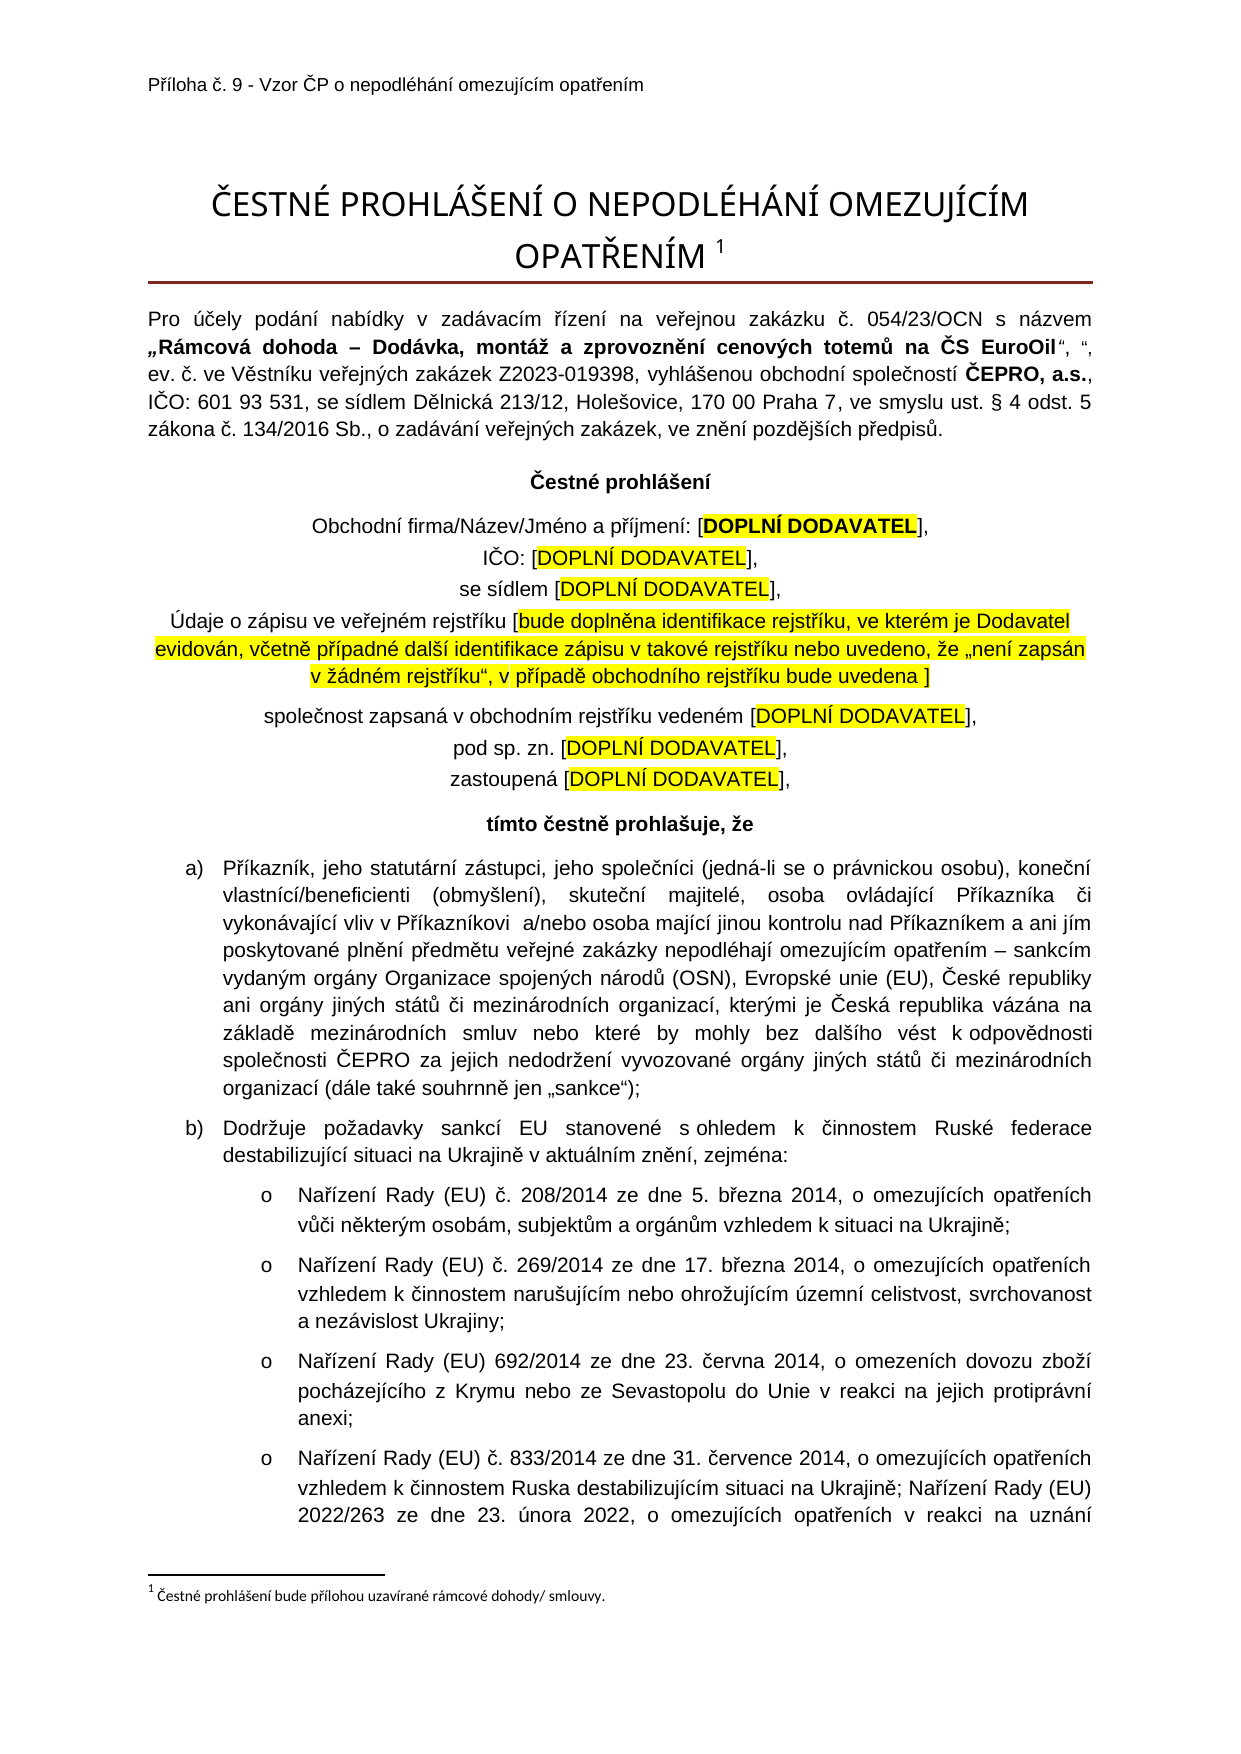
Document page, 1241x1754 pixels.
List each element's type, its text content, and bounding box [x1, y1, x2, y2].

text společnost zapsaná v obchodním rejstříku vedeném [DOPLNÍ DODAVATEL], [148, 704, 756, 728]
text Obchodní firma/Název/Jméno a příjmení: [DOPLNÍ DODAVATEL], [917, 514, 1093, 538]
text zastoupená [DOPLNÍ DODAVATEL], [779, 767, 1093, 791]
list Dodržuje požadavky sankcí EU stanovené s ohledem k činnostem Ruské federace destabilizující situaci na Ukrajině v aktuálním znění, zejména: [185, 1116, 1093, 1167]
text se sídlem [DOPLNÍ DODAVATEL], [148, 577, 560, 601]
text se sídlem [DOPLNÍ DODAVATEL], [769, 577, 1093, 601]
text zastoupená [DOPLNÍ DODAVATEL], [148, 767, 569, 791]
list Nařízení Rady (EU) č. 208/2014 ze dne 5. března 2014, o omezujících opatřeních vůči některým osobám, subjektům a orgánům vzhledem k situaci na Ukrajině; [260, 1183, 1093, 1236]
list Nařízení Rady (EU) č. 269/2014 ze dne 17. března 2014, o omezujících opatřeních vzhledem k činnostem narušujícím nebo ohrožujícím územní celistvost, svrchovanost a nezávislost Ukrajiny; [260, 1252, 1093, 1333]
text Obchodní firma/Název/Jméno a příjmení: [DOPLNÍ DODAVATEL], [148, 514, 703, 538]
text IČO: [DOPLNÍ DODAVATEL], [746, 546, 1093, 569]
text Pro účely podání nabídky v zadávacím řízení na veřejnou zakázku č. 054/23/OCN s názvem „Rámcová dohoda – Dodávka, montáž a zprovoznění cenových totemů na ČS EuroOil“, “, ev. č. ve Věstníku veřejných zakázek Z2023-019398, vyhlášenou obchodní společností ČEPRO, a.s., IČO: 601 93 531, se sídlem Dělnická 213/12, Holešovice, 170 00 Praha 7, ve smyslu ust. § 4 odst. 5 zákona č. 134/2016 Sb., o zadávání veřejných zakázek, ve znění pozdějších předpisů. [148, 307, 1093, 441]
text Čestné prohlášení [148, 470, 1093, 494]
list Nařízení Rady (EU) 692/2014 ze dne 23. června 2014, o omezeních dovozu zboží pocházejícího z Krymu nebo ze Sevastopolu do Unie v reakci na jejich protiprávní anexi; [260, 1349, 1093, 1430]
text pod sp. zn. [DOPLNÍ DODAVATEL], [776, 736, 1093, 759]
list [260, 1446, 1093, 1527]
subtitle ČESTNÉ PROHLÁŠENÍ O NEPODLÉHÁNÍ OMEZUJÍCÍM OPATŘENÍM [148, 181, 1093, 281]
list Příkazník, jeho statutární zástupci, jeho společníci (jedná-li se o právnickou osobu), koneční vlastnící/beneficienti (obmyšlení), skuteční majitelé, osoba ovládající Příkazníka či vykonávající vliv v Příkazníkovi a/nebo osoba mající jinou kontrolu nad Příkazníkem a ani jím poskytované plnění předmětu veřejné zakázky nepodléhají omezujícím opatřením – sankcím vydaným orgány Organizace spojených národů (OSN), Evropské unie (EU), České republiky ani orgány jiných států či mezinárodních organizací, kterými je Česká republika vázána na základě mezinárodních smluv nebo které by mohly bez dalšího vést k odpovědnosti společnosti ČEPRO za jejich nedodržení vyvozované orgány jiných států či mezinárodních organizací (dále také souhrnně jen „sankce“); [185, 856, 1093, 1099]
text Údaje o zápisu ve veřejném rejstříku [bude doplněna identifikace rejstříku, ve kterém je Dodavatel evidován, včetně případné další identifikace zápisu v takové rejstříku nebo uvedeno, že „není zapsán v žádném rejstříku“, v případě obchodního rejstříku bude uvedena ] [148, 609, 1093, 688]
text IČO: [DOPLNÍ DODAVATEL], [148, 546, 537, 569]
text pod sp. zn. [DOPLNÍ DODAVATEL], [148, 736, 566, 759]
text tímto čestně prohlašuje, že [148, 811, 1093, 835]
